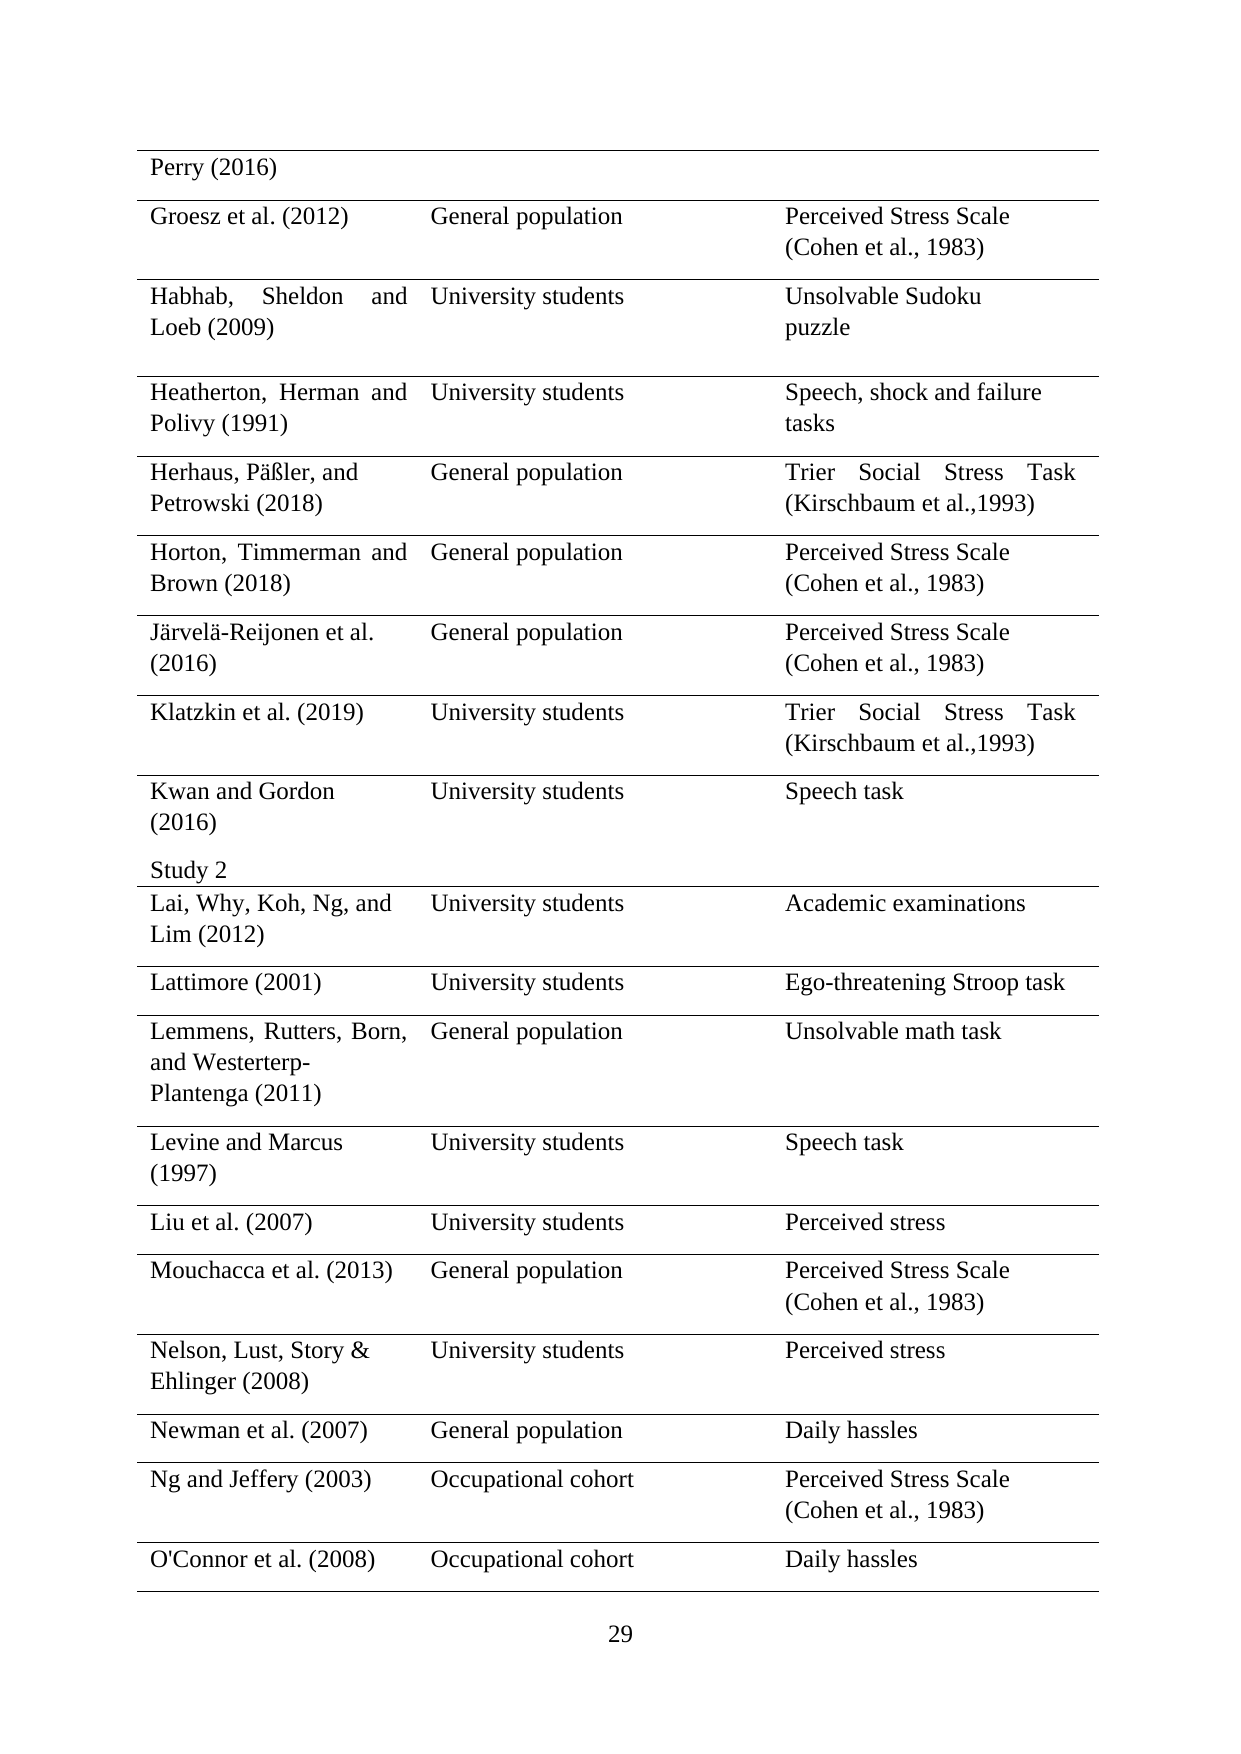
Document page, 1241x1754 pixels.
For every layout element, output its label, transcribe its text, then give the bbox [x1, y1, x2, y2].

table_cell Speech task [785, 1127, 1098, 1205]
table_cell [785, 201, 1098, 279]
table_cell University students [430, 967, 785, 1014]
table_cell Daily hassles [785, 1415, 1098, 1462]
table_cell Herhaus, Päßler, and Petrowski (2018) [137, 457, 430, 535]
table_cell Horton, Timmerman and Brown (2018) [137, 536, 430, 615]
table_cell Nelson, Lust, Story & Ehlinger (2008) [137, 1335, 430, 1413]
table_cell General population [430, 457, 785, 535]
table_cell University students [430, 1335, 785, 1413]
table_cell Occupational cohort [430, 1463, 785, 1542]
table_cell Klatzkin et al. (2019) [137, 696, 430, 774]
table_cell University students [430, 280, 785, 376]
table_cell Kwan and Gordon (2016) Study 2 [137, 776, 430, 886]
table_cell University students [430, 696, 785, 774]
table_cell Perceived Stress Scale (Cohen et al., 1983) [785, 616, 1098, 695]
table_cell Perceived Stress Scale (Cohen et al., 1983) [785, 1255, 1098, 1333]
table_cell Trier Social Stress Task (Kirschbaum et al.,1993) [785, 696, 1098, 774]
table_cell Liu et al. (2007) [137, 1206, 430, 1254]
table_cell Lai, Why, Koh, Ng, and Lim (2012) [137, 887, 430, 966]
table_cell Levine and Marcus (1997) [137, 1127, 430, 1205]
table_cell Daily hassles [785, 1543, 1098, 1591]
table_cell Groesz et al. (2012) [137, 201, 430, 279]
table_cell Lattimore (2001) [137, 967, 430, 1014]
table_cell O'Connor et al. (2008) [137, 1543, 430, 1591]
table_cell General population [430, 536, 785, 615]
table_cell Lemmens, Rutters, Born, and Westerterp- Plantenga (2011) [137, 1016, 430, 1126]
table_cell Academic examinations [785, 887, 1098, 966]
table_cell Perceived Stress Scale (Cohen et al., 1983) [785, 1463, 1098, 1542]
table_cell Trier Social Stress Task (Kirschbaum et al.,1993) [785, 457, 1098, 535]
table_cell Speech, shock and failure tasks [785, 377, 1098, 456]
table_cell Perceived stress [785, 1335, 1098, 1413]
table_cell General population [430, 1016, 785, 1126]
table_cell General population [430, 201, 785, 279]
table_cell University students [430, 776, 785, 886]
table_cell Newman et al. (2007) [137, 1415, 430, 1462]
table_cell Unsolvable math task [785, 1016, 1098, 1126]
table_cell University students [430, 1206, 785, 1254]
table_cell University students [430, 887, 785, 966]
table_cell Occupational cohort [430, 1543, 785, 1591]
table_cell Perceived stress [785, 1206, 1098, 1254]
table_cell General population [430, 616, 785, 695]
table_cell General population [430, 1255, 785, 1333]
table_header [785, 151, 1098, 199]
table_cell Unsolvable Sudoku puzzle [785, 280, 1098, 376]
table_cell General population [430, 1415, 785, 1462]
table_header [430, 151, 785, 199]
table_cell Järvelä-Reijonen et al. (2016) [137, 616, 430, 695]
table_cell Mouchacca et al. (2013) [137, 1255, 430, 1333]
table_cell Speech task [785, 776, 1098, 886]
table_cell University students [430, 1127, 785, 1205]
table_cell Habhab, Sheldon and Loeb (2009) [137, 280, 430, 376]
table_cell University students [430, 377, 785, 456]
table_cell Ng and Jeffery (2003) [137, 1463, 430, 1542]
table_cell Perceived Stress Scale (Cohen et al., 1983) [785, 536, 1098, 615]
table_cell Heatherton, Herman and Polivy (1991) [137, 377, 430, 456]
table_header Perry (2016) [137, 151, 430, 199]
table_cell Ego-threatening Stroop task [785, 967, 1098, 1014]
